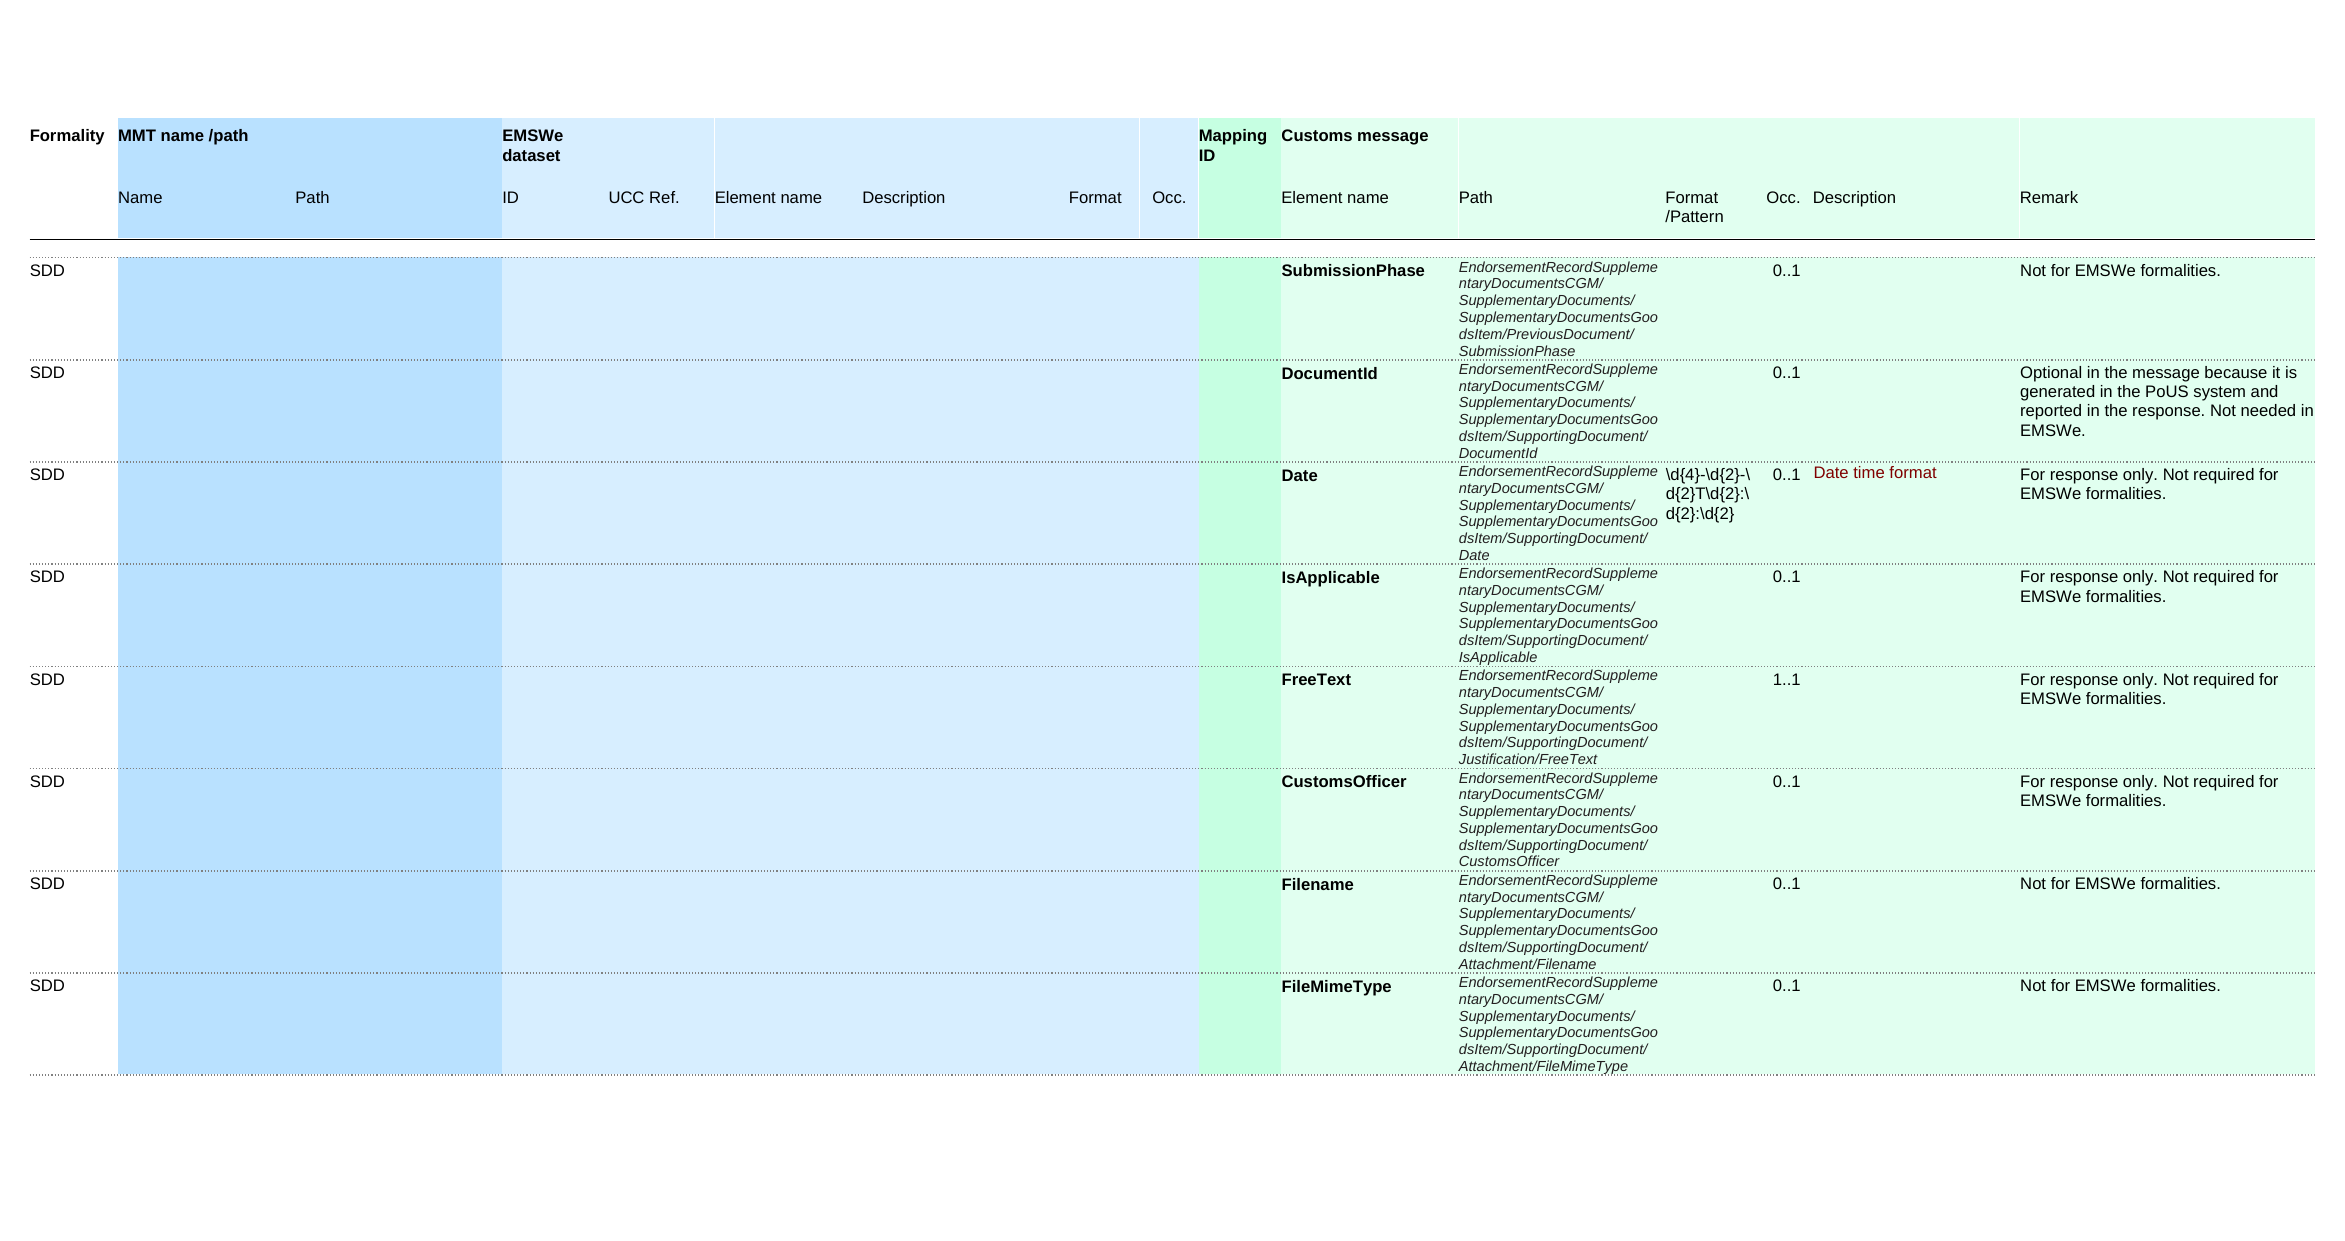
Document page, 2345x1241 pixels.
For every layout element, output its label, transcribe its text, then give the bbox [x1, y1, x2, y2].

table_cell For response only. Not required for EMSWe formalities. [2020, 563, 2315, 666]
table_cell For response only. Not required for EMSWe formalities. [2020, 768, 2315, 870]
table_cell [118, 461, 296, 563]
table_cell [608, 461, 715, 563]
table_cell [1140, 666, 1199, 768]
table_cell [715, 972, 862, 1074]
table_cell [118, 666, 296, 768]
table_cell 0..1 [1754, 972, 1813, 1074]
table_cell [1140, 563, 1199, 666]
table_cell \d{4}-\d{2}-\d{2}T\d{2}:\d{2}:\d{2} [1666, 461, 1754, 563]
table_cell [1813, 870, 2020, 972]
table_cell [715, 768, 862, 870]
table_cell [1199, 461, 1281, 563]
table_cell [1140, 257, 1199, 359]
table_cell [118, 359, 296, 461]
table_cell 1..1 [1754, 666, 1813, 768]
table_cell 0..1 [1754, 461, 1813, 563]
table_cell FreeText [1281, 666, 1459, 768]
table_cell [608, 870, 715, 972]
table_cell [862, 972, 1069, 1074]
table_cell [1813, 666, 2020, 768]
table_cell [862, 563, 1069, 666]
table_cell [608, 257, 715, 359]
table_cell SubmissionPhase [1281, 257, 1459, 359]
table_cell [502, 870, 608, 972]
table_cell [1069, 461, 1140, 563]
table_cell SDD [30, 972, 118, 1074]
table_cell [118, 870, 296, 972]
table_cell [502, 768, 608, 870]
table_cell [502, 972, 608, 1074]
table_cell EndorsementRecordSupplementaryDocumentsCGM/SupplementaryDocuments/SupplementaryDocumentsGoodsItem/SupportingDocument/Date [1459, 461, 1666, 563]
table_cell [502, 666, 608, 768]
table_cell [296, 461, 502, 563]
table_cell EndorsementRecordSupplementaryDocumentsCGM/SupplementaryDocuments/SupplementaryDocumentsGoodsItem/PreviousDocument/SubmissionPhase [1459, 257, 1666, 359]
table_cell 0..1 [1754, 359, 1813, 461]
table_cell [862, 666, 1069, 768]
table_cell [608, 359, 715, 461]
table_cell [1140, 768, 1199, 870]
table_cell SDD [30, 257, 118, 359]
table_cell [2020, 972, 2315, 1074]
table_cell [1199, 972, 1281, 1074]
table_cell [1666, 768, 1754, 870]
table_cell [118, 257, 296, 359]
table_cell [502, 257, 608, 359]
table_cell EndorsementRecordSupplementaryDocumentsCGM/SupplementaryDocuments/SupplementaryDocumentsGoodsItem/SupportingDocument/IsApplicable [1459, 563, 1666, 666]
table_cell [1813, 257, 2020, 359]
table_cell [118, 768, 296, 870]
table_cell [1069, 563, 1140, 666]
table_cell [608, 563, 715, 666]
table_cell FileMimeType [1281, 972, 1459, 1074]
table_cell Date [1281, 461, 1459, 563]
table_cell [1069, 257, 1140, 359]
table_cell [608, 666, 715, 768]
table_cell [1199, 870, 1281, 972]
table_cell [1199, 666, 1281, 768]
table_cell [715, 666, 862, 768]
table_cell [1069, 870, 1140, 972]
table_cell [862, 870, 1069, 972]
table_cell 0..1 [1754, 768, 1813, 870]
table_cell [1199, 257, 1281, 359]
table_cell [1140, 870, 1199, 972]
table_cell [1666, 972, 1754, 1074]
table_cell [862, 768, 1069, 870]
table_cell [1199, 768, 1281, 870]
table_cell 0..1 [1754, 257, 1813, 359]
table_cell [296, 972, 502, 1074]
table_cell EndorsementRecordSupplementaryDocumentsCGM/SupplementaryDocuments/SupplementaryDocumentsGoodsItem/SupportingDocument/CustomsOfficer [1459, 768, 1666, 870]
table_cell SDD [30, 768, 118, 870]
table_cell [1140, 461, 1199, 563]
table_cell [1069, 359, 1140, 461]
table_cell [1813, 563, 2020, 666]
table_cell [502, 359, 608, 461]
table_cell [715, 870, 862, 972]
table_cell [296, 666, 502, 768]
table_cell CustomsOfficer [1281, 768, 1459, 870]
table_cell [715, 563, 862, 666]
table_cell Not for EMSWe formalities. [2020, 870, 2315, 972]
table_cell [862, 461, 1069, 563]
table_cell [296, 870, 502, 972]
table_cell [1666, 359, 1754, 461]
table_cell [1813, 768, 2020, 870]
table_cell Filename [1281, 870, 1459, 972]
table_cell [1199, 359, 1281, 461]
table_cell DocumentId [1281, 359, 1459, 461]
table_cell For response only. Not required for EMSWe formalities. [2020, 461, 2315, 563]
table_cell [862, 359, 1069, 461]
table_cell [1666, 563, 1754, 666]
table_cell SDD [30, 870, 118, 972]
table_cell EndorsementRecordSupplementaryDocumentsCGM/SupplementaryDocuments/SupplementaryDocumentsGoodsItem/SupportingDocument/Attachment/FileMimeType [1459, 972, 1666, 1074]
table_cell 0..1 [1754, 563, 1813, 666]
table_cell [608, 768, 715, 870]
table_cell [1069, 666, 1140, 768]
table_cell [1199, 563, 1281, 666]
table_cell [1666, 870, 1754, 972]
table_cell SDD [30, 461, 118, 563]
table_cell [715, 461, 862, 563]
table_cell [862, 257, 1069, 359]
table_cell SDD [30, 359, 118, 461]
table_cell [1666, 257, 1754, 359]
table_cell Date time format [1813, 461, 2020, 563]
table_cell [118, 563, 296, 666]
table_cell [1813, 359, 2020, 461]
table_cell 0..1 [1754, 870, 1813, 972]
table_cell SDD [30, 563, 118, 666]
table_cell [296, 257, 502, 359]
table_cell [2020, 257, 2315, 359]
table_cell EndorsementRecordSupplementaryDocumentsCGM/SupplementaryDocuments/SupplementaryDocumentsGoodsItem/SupportingDocument/Justification/FreeText [1459, 666, 1666, 768]
table_cell [1813, 972, 2020, 1074]
table_cell EndorsementRecordSupplementaryDocumentsCGM/SupplementaryDocuments/SupplementaryDocumentsGoodsItem/SupportingDocument/Attachment/Filename [1459, 870, 1666, 972]
table_cell [1666, 666, 1754, 768]
table_cell [715, 359, 862, 461]
table_cell [715, 257, 862, 359]
table_cell [502, 461, 608, 563]
table_cell [296, 563, 502, 666]
table_cell [608, 972, 715, 1074]
table_cell [296, 359, 502, 461]
table_cell SDD [30, 666, 118, 768]
table_cell Optional in the message because it is generated in the PoUS system and reported in the response. Not needed in EMSWe. [2020, 359, 2315, 461]
table_cell [118, 972, 296, 1074]
table_cell [1140, 972, 1199, 1074]
table_cell [296, 768, 502, 870]
table_cell [1069, 768, 1140, 870]
table_cell [1140, 359, 1199, 461]
table_cell [502, 563, 608, 666]
table_cell For response only. Not required for EMSWe formalities. [2020, 666, 2315, 768]
table_cell [1069, 972, 1140, 1074]
table_cell IsApplicable [1281, 563, 1459, 666]
table_cell EndorsementRecordSupplementaryDocumentsCGM/SupplementaryDocuments/SupplementaryDocumentsGoodsItem/SupportingDocument/DocumentId [1459, 359, 1666, 461]
